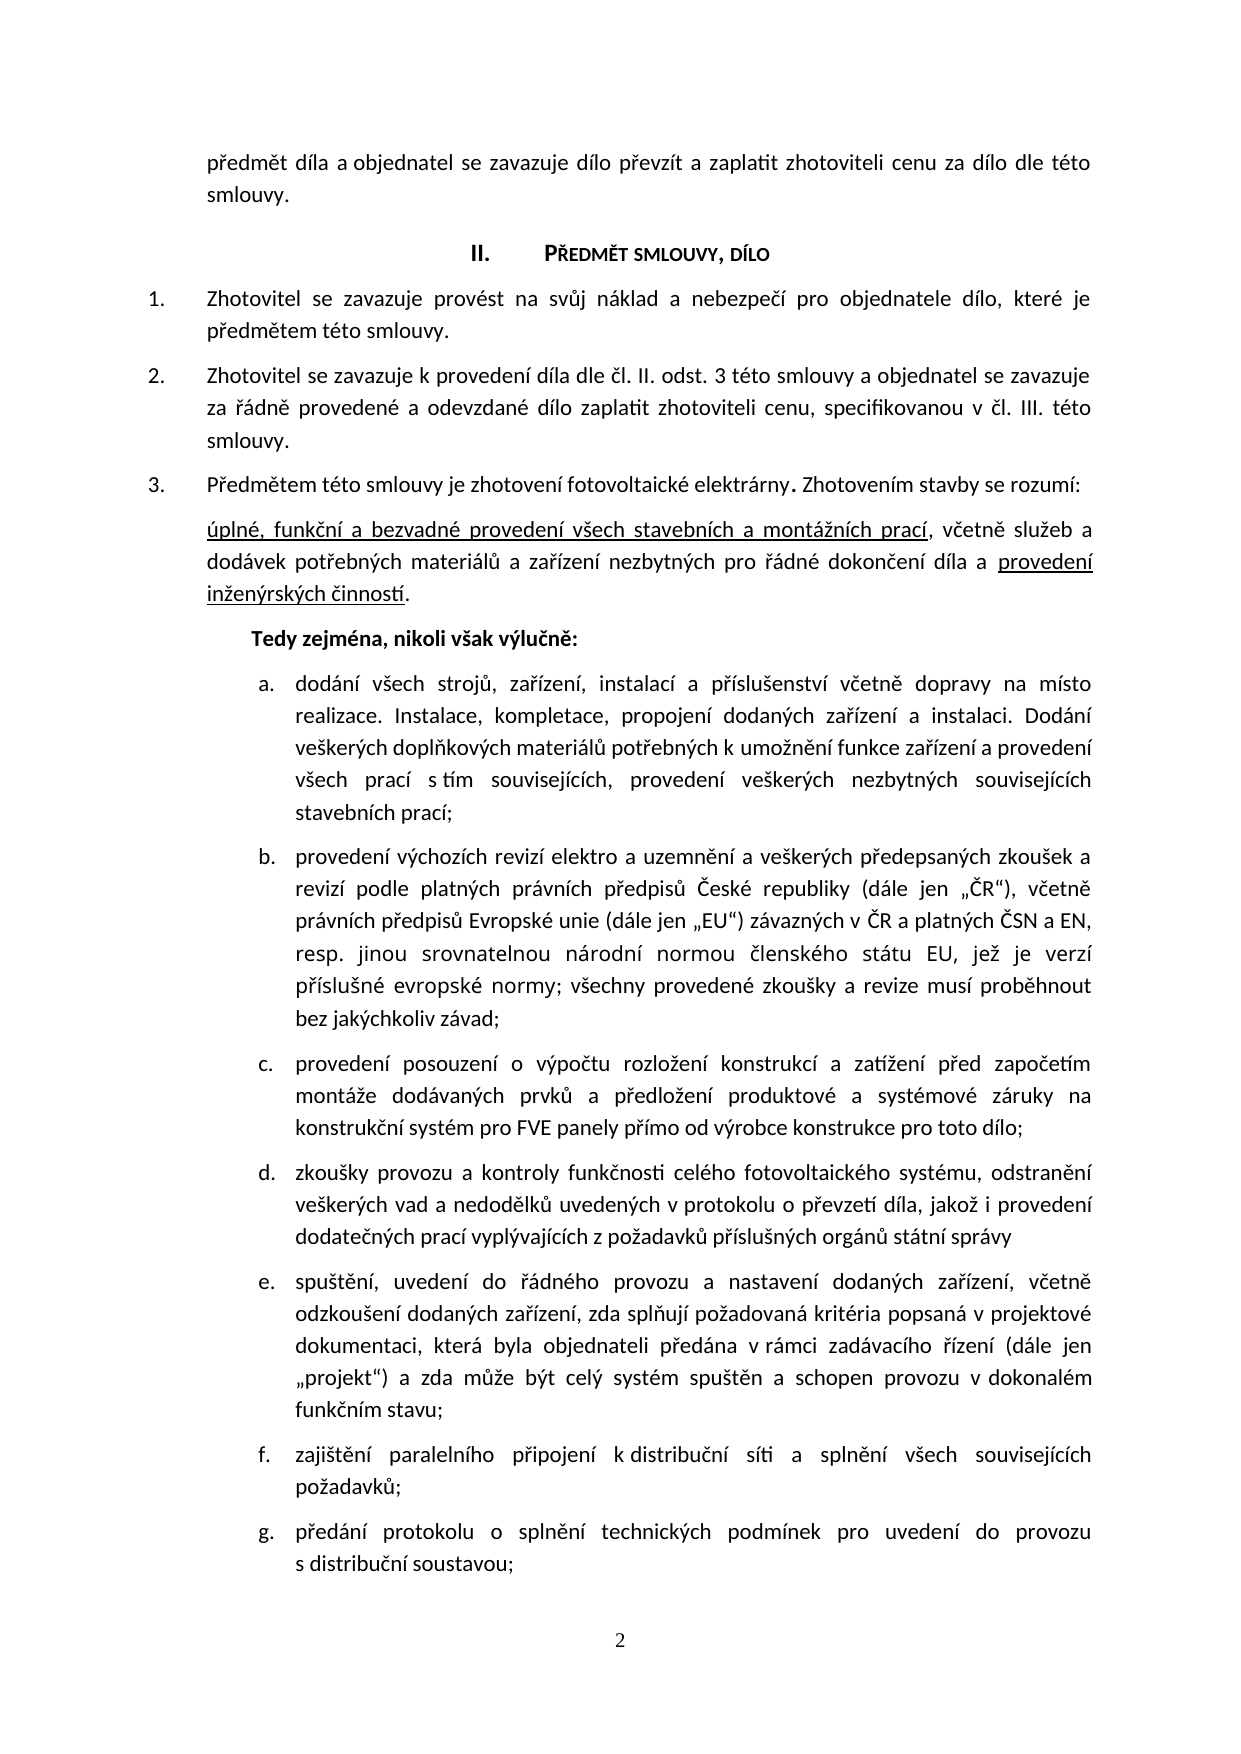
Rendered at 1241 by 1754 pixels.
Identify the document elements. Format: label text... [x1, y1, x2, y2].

list Předmětem této smlouvy je zhotovení fotovoltaické elektrárny. Zhotovením stavby se rozumí: [148, 470, 1093, 498]
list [148, 148, 1093, 208]
list Zhotovitel se zavazuje k provedení díla dle čl. II. odst. 3 této smlouvy a objednatel se zavazuje za řádně provedené a odevzdané dílo zaplatit zhotoviteli cenu, specifikovanou v čl. III. této smlouvy. [148, 361, 1093, 454]
text úplné, funkční a bezvadné provedení všech stavebních a montážních prací, včetně služeb a dodávek potřebných materiálů a zařízení nezbytných pro řádné dokončení díla a provedení inženýrských činností. [207, 515, 1093, 607]
list dodání všech strojů, zařízení, instalací a příslušenství včetně dopravy na místo realizace. Instalace, kompletace, propojení dodaných zařízení a instalaci. Dodání veškerých doplňkových materiálů potřebných k umožnění funkce zařízení a provedení všech prací s tím souvisejících, provedení veškerých nezbytných souvisejících stavebních prací; [258, 669, 1093, 826]
list zkoušky provozu a kontroly funkčnosti celého fotovoltaického systému, odstranění veškerých vad a nedodělků uvedených v protokolu o převzetí díla, jakož i provedení dodatečných prací vyplývajících z požadavků příslušných orgánů státní správy [258, 1158, 1093, 1250]
subtitle Předmět smlouvy, dílo [148, 237, 1093, 267]
list spuštění, uvedení do řádného provozu a nastavení dodaných zařízení, včetně odzkoušení dodaných zařízení, zda splňují požadovaná kritéria popsaná v projektové dokumentaci, která byla objednateli předána v rámci zadávacího řízení (dále jen „projekt“) a zda může být celý systém spuštěn a schopen provozu v dokonalém funkčním stavu; [258, 1267, 1093, 1424]
list předání protokolu o splnění technických podmínek pro uvedení do provozu s distribuční soustavou; [258, 1517, 1093, 1577]
list Zhotovitel se zavazuje provést na svůj náklad a nebezpečí pro objednatele dílo, které je předmětem této smlouvy. [148, 284, 1093, 345]
text Tedy zejména, nikoli však výlučně: [251, 624, 1093, 652]
list provedení posouzení o výpočtu rozložení konstrukcí a zatížení před započetím montáže dodávaných prvků a předložení produktové a systémové záruky na konstrukční systém pro FVE panely přímo od výrobce konstrukce pro toto dílo; [258, 1049, 1093, 1141]
list provedení výchozích revizí elektro a uzemnění a veškerých předepsaných zkoušek a revizí podle platných právních předpisů České republiky (dále jen „ČR“), včetně právních předpisů Evropské unie (dále jen „EU“) závazných v ČR a platných ČSN a EN, resp. jinou srovnatelnou národní normou členského státu EU, jež je verzí příslušné evropské normy; všechny provedené zkoušky a revize musí proběhnout bez jakýchkoliv závad; [258, 842, 1093, 1032]
list zajištění paralelního připojení k distribuční síti a splnění všech souvisejících požadavků; [258, 1440, 1093, 1501]
